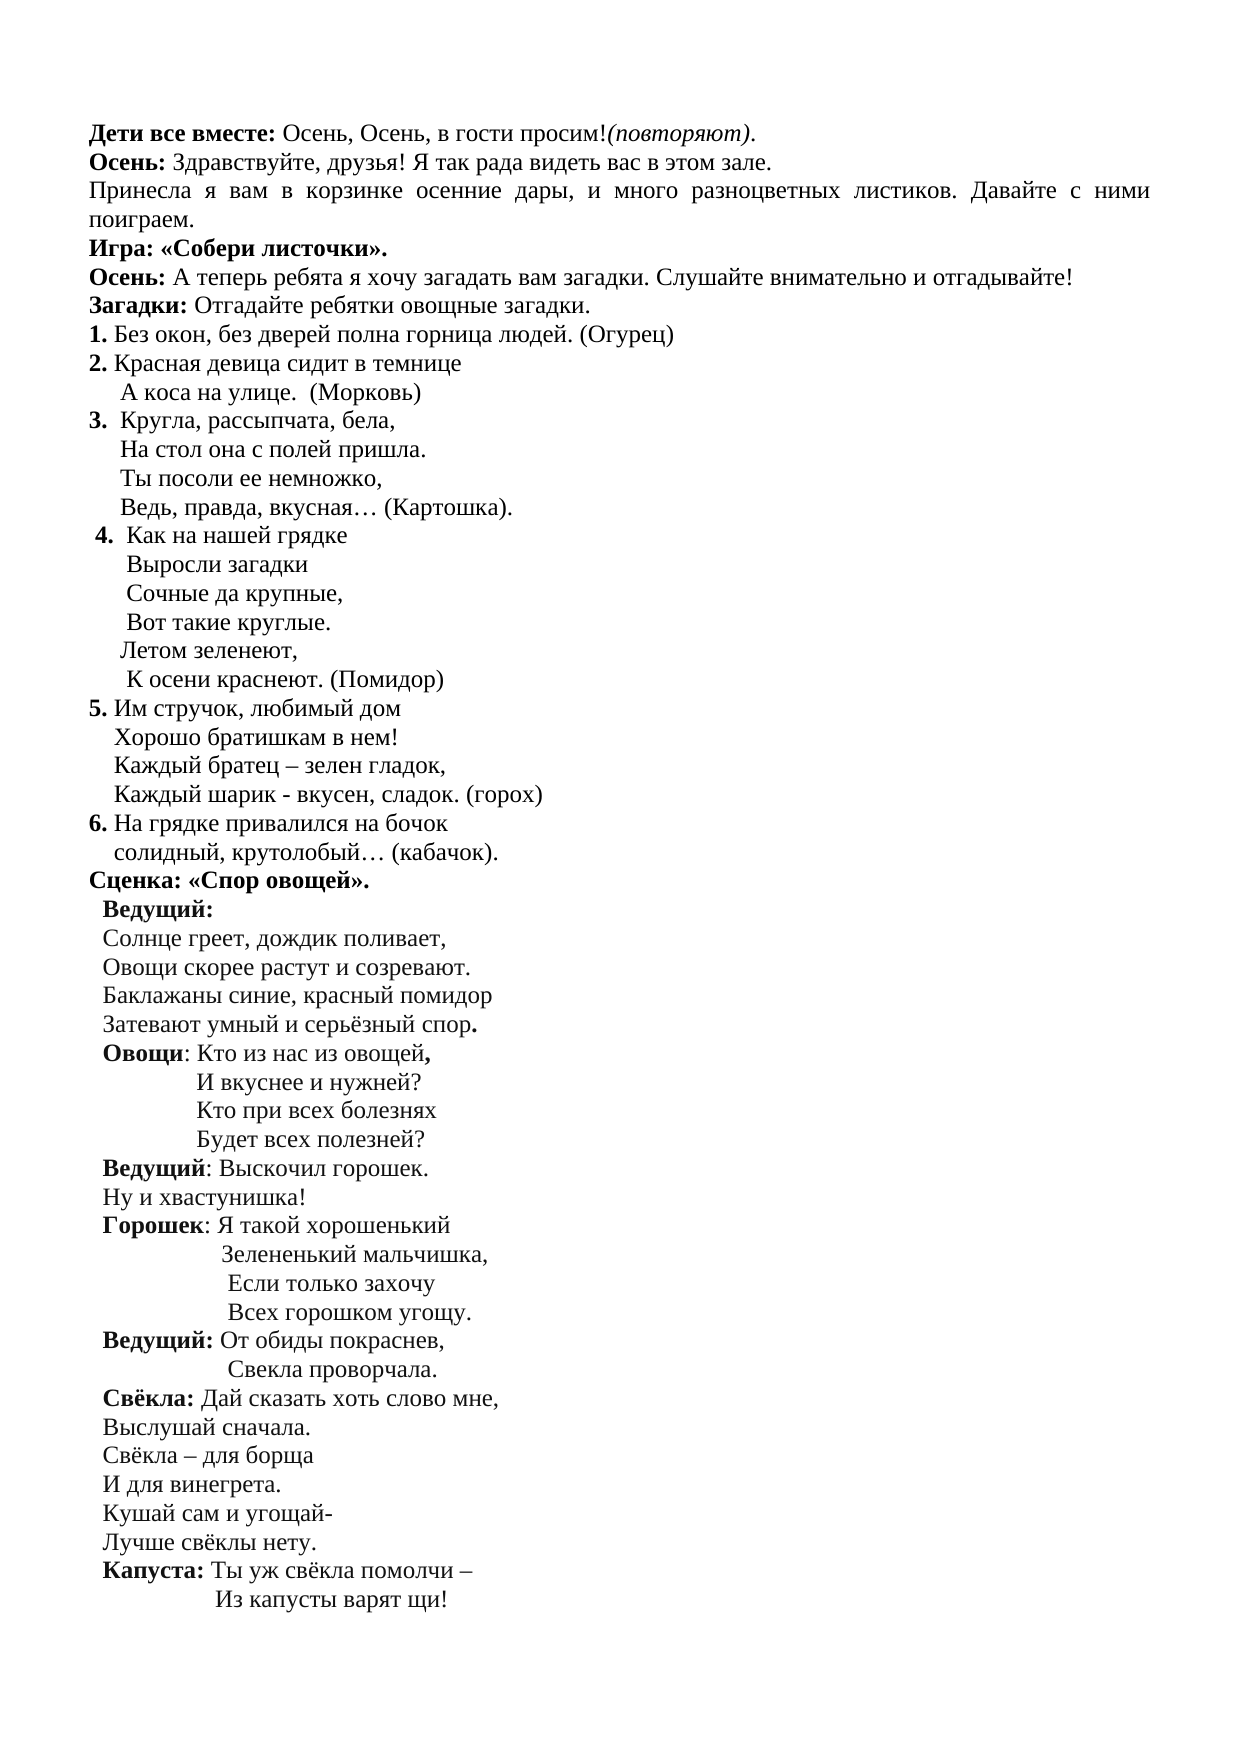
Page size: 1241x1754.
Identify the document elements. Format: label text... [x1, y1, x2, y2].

text Ну и хвастунишка! [65, 1182, 1152, 1211]
text Принесла я вам в корзинке осенние дары, и много разноцветных листиков. Давайте с ними поиграем. [88, 176, 1152, 233]
text Игра: «Собери листочки». [88, 233, 1152, 262]
text Осень: Здравствуйте, друзья! Я так рада видеть вас в этом зале. [88, 147, 1152, 176]
text Свекла проворчала. [65, 1354, 1152, 1383]
text К осени краснеют. (Помидор) [88, 664, 1152, 693]
text И вкуснее и нужней? [65, 1067, 1152, 1096]
text Солнце греет, дождик поливает, [65, 923, 1152, 952]
text 1. Без окон, без дверей полна горница людей. (Огурец) [88, 319, 1152, 348]
text Всех горошком угощу. [65, 1297, 1152, 1326]
text Каждый шарик - вкусен, сладок. (горох) [88, 779, 1152, 808]
text Ты посоли ее немножко, [88, 463, 1152, 492]
text Ведущий: [65, 894, 1152, 923]
text 6. На грядке привалился на бочок [88, 808, 1152, 837]
text Лучше свёклы нету. [65, 1527, 1152, 1556]
text Затевают умный и серьёзный спор. [65, 1009, 1152, 1038]
text А коса на улице. (Морковь) [88, 377, 1152, 406]
text Овощи: Кто из нас из овощей, [65, 1038, 1152, 1067]
text Вот такие круглые. [88, 607, 1152, 636]
text солидный, крутолобый… (кабачок). [88, 837, 1152, 866]
text Хорошо братишкам в нем! [88, 722, 1152, 751]
text Кушай сам и угощай- [65, 1498, 1152, 1527]
text И для винегрета. [65, 1469, 1152, 1498]
text Летом зеленеют, [88, 636, 1152, 664]
text Горошек: Я такой хорошенький [65, 1211, 1152, 1239]
text Баклажаны синие, красный помидор [65, 981, 1152, 1009]
text Сценка: «Спор овощей». [88, 866, 1152, 894]
text Овощи скорее растут и созревают. [65, 952, 1152, 981]
text Ведь, правда, вкусная… (Картошка). [88, 492, 1152, 521]
text Загадки: Отгадайте ребятки овощные загадки. [88, 291, 1152, 319]
text Зелененький мальчишка, [65, 1239, 1152, 1268]
text Осень: А теперь ребята я хочу загадать вам загадки. Слушайте внимательно и отгадывайте! [88, 262, 1152, 291]
text Капуста: Ты уж свёкла помолчи – [65, 1556, 1152, 1584]
text Из капусты варят щи! [65, 1584, 1152, 1613]
text На стол она с полей пришла. [88, 434, 1152, 463]
text Если только захочу [65, 1268, 1152, 1297]
text Дети все вместе: Осень, Осень, в гости просим!(повторяют). [88, 118, 1152, 147]
text Каждый братец – зелен гладок, [88, 751, 1152, 779]
text 4. Как на нашей грядке [88, 521, 1152, 549]
text Будет всех полезней? [65, 1124, 1152, 1153]
text 3. Кругла, рассыпчата, бела, [88, 406, 1152, 434]
text Свёкла: Дай сказать хоть слово мне, [65, 1383, 1152, 1412]
text Сочные да крупные, [88, 578, 1152, 607]
text Ведущий: Выскочил горошек. [65, 1153, 1152, 1182]
text 5. Им стручок, любимый дом [88, 693, 1152, 722]
text Свёкла – для борща [65, 1441, 1152, 1469]
text Ведущий: От обиды покраснев, [65, 1326, 1152, 1354]
text 2. Красная девица сидит в темнице [88, 348, 1152, 377]
text Кто при всех болезнях [65, 1096, 1152, 1124]
text Выросли загадки [88, 549, 1152, 578]
text Выслушай сначала. [65, 1412, 1152, 1441]
